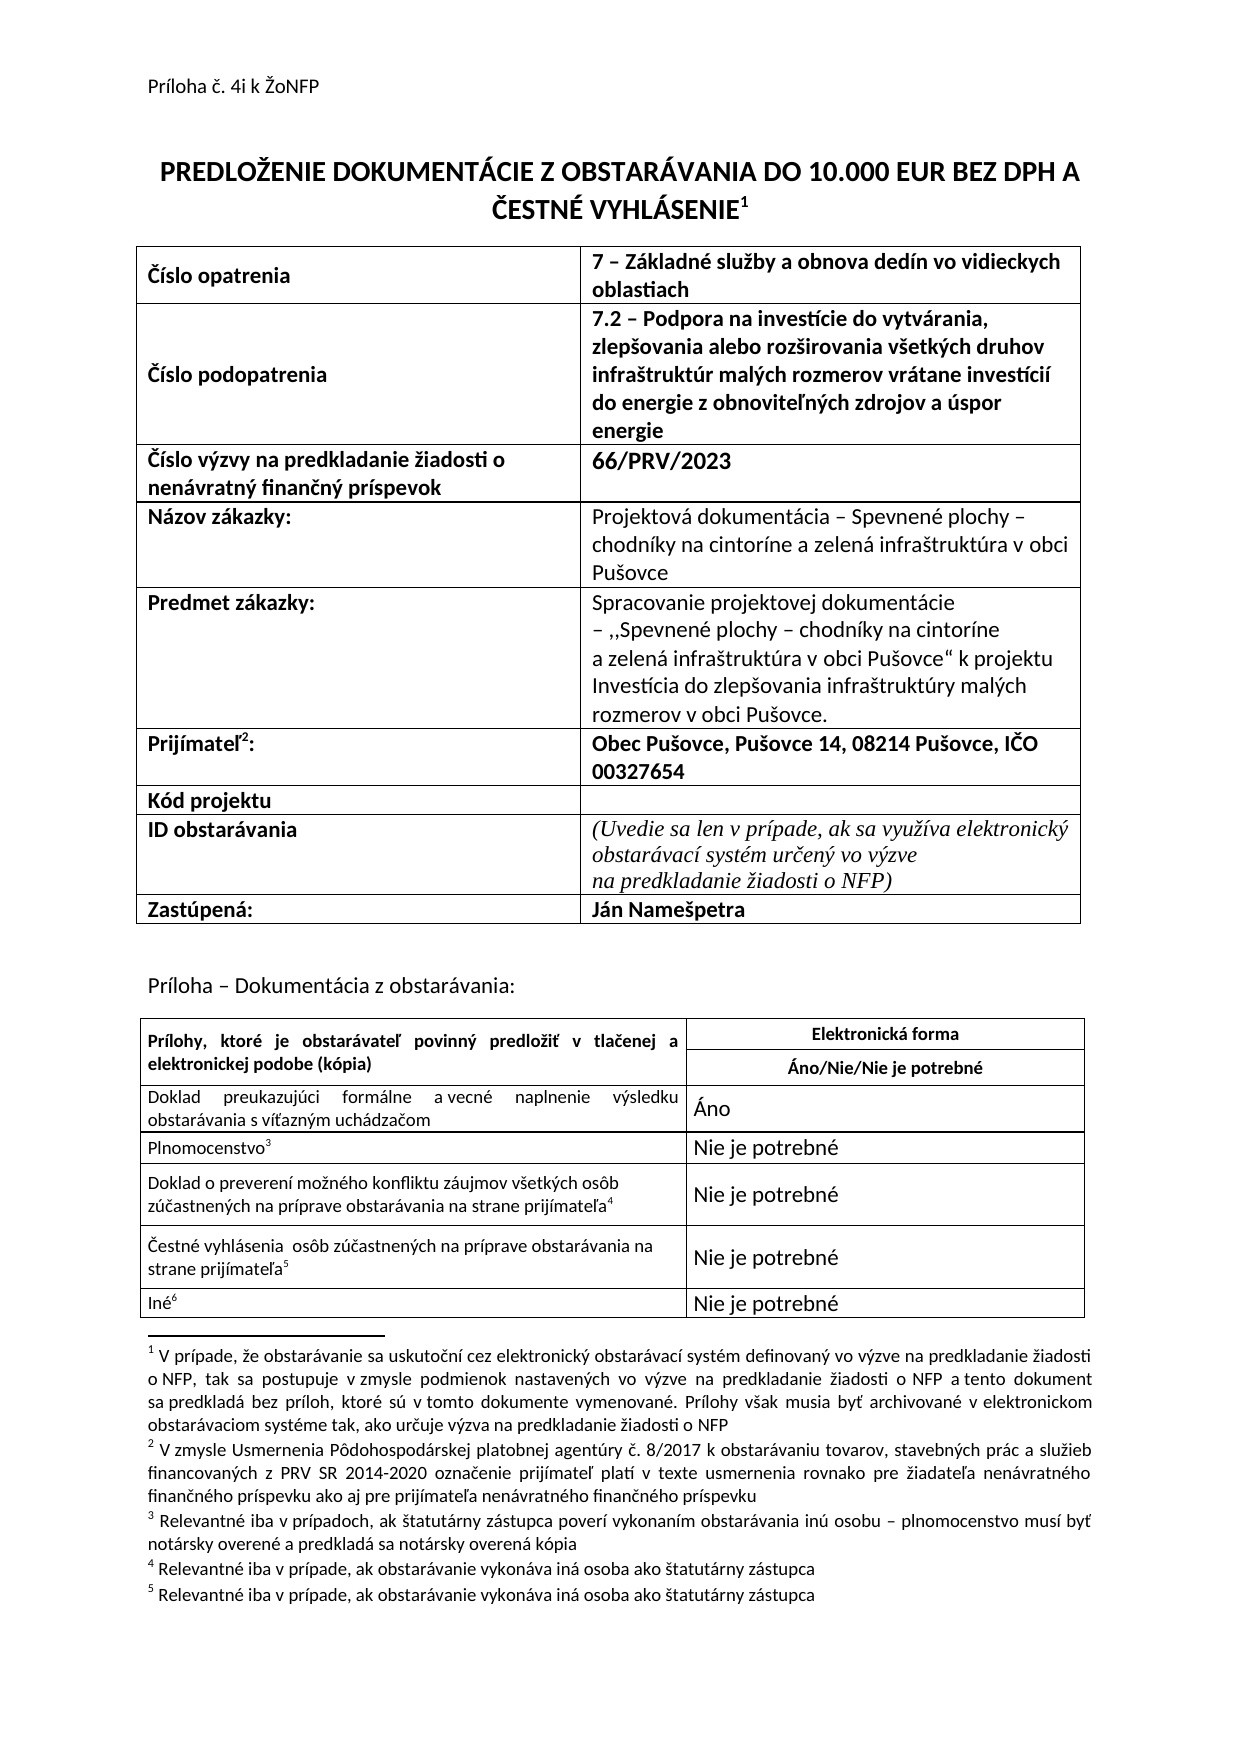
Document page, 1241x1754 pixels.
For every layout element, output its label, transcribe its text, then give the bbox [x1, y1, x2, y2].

table_header Prílohy, ktoré je obstarávateľ povinný predložiť v tlačenej a elektronickej podobe (kópia) [141, 1019, 686, 1084]
table_cell [687, 1226, 1084, 1288]
table_cell Predmet zákazky: [137, 588, 580, 728]
table_cell [687, 1133, 1084, 1163]
table_cell 66/PRV/2023 [581, 445, 1080, 501]
table_header Číslo opatrenia [137, 247, 580, 303]
table_cell [581, 786, 1080, 814]
table_cell Doklad preukazujúci formálne a vecné naplnenie výsledku obstarávania s víťazným uchádzačom [141, 1086, 686, 1131]
table_cell Spracovanie projektovej dokumentácie – ,,Spevnené plochy – chodníky na cintoríne a zelená infraštruktúra v obci Pušovce“ k projektu Investícia do zlepšovania infraštruktúry malých rozmerov v obci Pušovce. [581, 588, 1080, 728]
table_cell 7.2 – Podpora na investície do vytvárania, zlepšovania alebo rozširovania všetkých druhov infraštruktúr malých rozmerov vrátane investícií do energie z obnoviteľných zdrojov a úspor energie [581, 304, 1080, 444]
table_cell Kód projektu [137, 786, 580, 814]
text PREDLOŽENIE DOKUMENTÁCIE Z OBSTARÁVANIA DO 10.000 EUR BEZ DPH A ČESTNÉ VYHLÁSENIE [148, 153, 1093, 227]
table_cell Áno/Nie/Nie je potrebné [687, 1050, 1084, 1084]
table_cell Číslo výzvy na predkladanie žiadosti o nenávratný finančný príspevok [137, 445, 580, 501]
table_cell Projektová dokumentácia – Spevnené plochy – chodníky na cintoríne a zelená infraštruktúra v obci Pušovce [581, 503, 1080, 587]
table_cell Čestné vyhlásenia osôb zúčastnených na príprave obstarávania na strane prijímateľa [141, 1226, 686, 1288]
table_cell Plnomocenstvo [141, 1133, 686, 1163]
table_cell [687, 1289, 1084, 1317]
text Príloha – Dokumentácia z obstarávania: [148, 971, 1093, 999]
table_cell (Uvedie sa len v prípade, ak sa využíva elektronický obstarávací systém určený vo výzve na predkladanie žiadosti o NFP) [581, 815, 1080, 894]
table_cell ID obstarávania [137, 815, 580, 894]
table_cell Obec Pušovce, Pušovce 14, 08214 Pušovce, IČO 00327654 [581, 729, 1080, 785]
table_header 7 – Základné služby a obnova dedín vo vidieckych oblastiach [581, 247, 1080, 303]
table_cell Ján Namešpetra [581, 895, 1080, 923]
table_cell [687, 1164, 1084, 1225]
table_cell Číslo podopatrenia [137, 304, 580, 444]
table_cell Prijímateľ: [137, 729, 580, 785]
table_cell Zastúpená: [137, 895, 580, 923]
table_cell Doklad o preverení možného konfliktu záujmov všetkých osôb zúčastnených na príprave obstarávania na strane prijímateľa [141, 1164, 686, 1225]
table_cell [687, 1086, 1084, 1131]
table_header Elektronická forma [687, 1019, 1084, 1049]
table_cell Iné [141, 1289, 686, 1317]
table_cell Názov zákazky: [137, 503, 580, 587]
